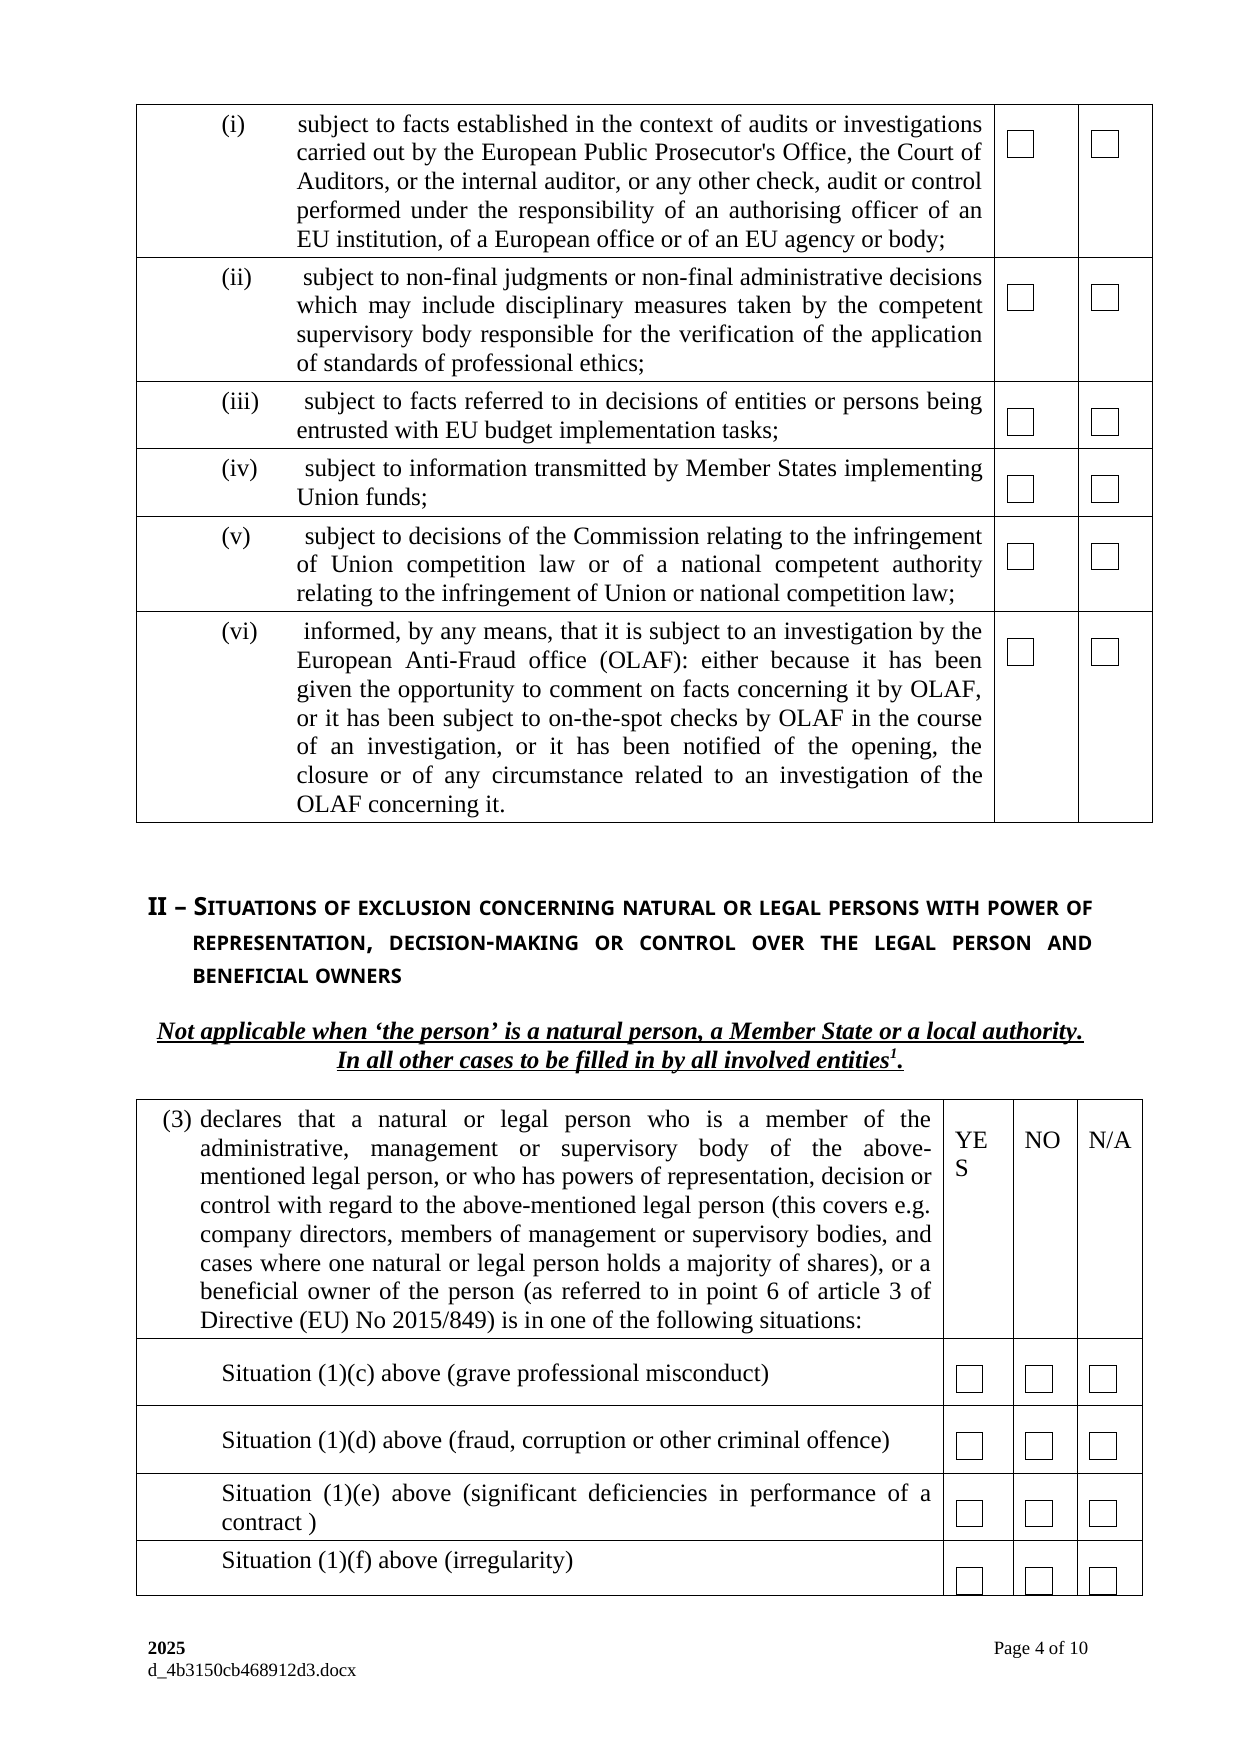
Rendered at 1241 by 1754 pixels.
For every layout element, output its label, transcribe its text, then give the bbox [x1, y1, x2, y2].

table_cell [944, 1406, 1013, 1473]
table_cell [995, 258, 1078, 381]
table_cell subject to non-final judgments or non-final administrative decisions which may include disciplinary measures taken by the competent supervisory body responsible for the verification of the application of standards of professional ethics; [137, 258, 994, 381]
table_cell [944, 1474, 1013, 1540]
table_cell [1078, 1339, 1142, 1405]
title II – Situations of exclusion concerning natural or legal persons with power of representation, decision-making or control over the legal person and beneficial owners [148, 889, 1093, 991]
table_header YES [944, 1100, 1013, 1338]
table_cell subject to facts established in the context of audits or investigations carried out by the European Public Prosecutor's Office, the Court of Auditors, or the internal auditor, or any other check, audit or control performed under the responsibility of an authorising officer of an EU institution, of a European office or of an EU agency or body; [137, 105, 994, 257]
table_header declares that a natural or legal person who is a member of the administrative, management or supervisory body of the above-mentioned legal person, or who has powers of representation, decision or control with regard to the above-mentioned legal person (this covers e.g. company directors, members of management or supervisory bodies, and cases where one natural or legal person holds a majority of shares), or a beneficial owner of the person (as referred to in point 6 of article 3 of Directive (EU) No 2015/849) is in one of the following situations: [137, 1100, 943, 1338]
table_cell Situation (1)(c) above (grave professional misconduct) [137, 1339, 943, 1405]
table_cell [995, 517, 1078, 611]
table_cell [1079, 382, 1152, 448]
table_header NO [1014, 1100, 1077, 1338]
table_header N/A [1078, 1100, 1142, 1338]
table_cell [1079, 449, 1152, 516]
table_cell [1079, 517, 1152, 611]
table_cell Situation (1)(e) above (significant deficiencies in performance of a contract ) [137, 1474, 943, 1540]
table_cell [1014, 1339, 1077, 1405]
table_cell subject to information transmitted by Member States implementing Union funds; [137, 449, 994, 516]
table_cell [1078, 1474, 1142, 1540]
table_cell [1079, 612, 1152, 822]
table_cell [1079, 258, 1152, 381]
text Not applicable when ‘the person’ is a natural person, a Member State or a local authority. In all other cases to be filled in by all involved entities1. [148, 1016, 1093, 1074]
table_cell Situation (1)(d) above (fraud, corruption or other criminal offence) [137, 1406, 943, 1473]
table_cell [944, 1339, 1013, 1405]
table_cell [1078, 1541, 1142, 1595]
table_cell [995, 612, 1078, 822]
table_cell [1079, 105, 1152, 257]
table_cell informed, by any means, that it is subject to an investigation by the European Anti-Fraud office (OLAF): either because it has been given the opportunity to comment on facts concerning it by OLAF, or it has been subject to on-the-spot checks by OLAF in the course of an investigation, or it has been notified of the opening, the closure or of any circumstance related to an investigation of the OLAF concerning it. [137, 612, 994, 822]
table_cell subject to decisions of the Commission relating to the infringement of Union competition law or of a national competent authority relating to the infringement of Union or national competition law; [137, 517, 994, 611]
table_cell [995, 449, 1078, 516]
table_cell [1014, 1541, 1077, 1595]
table_cell subject to facts referred to in decisions of entities or persons being entrusted with EU budget implementation tasks; [137, 382, 994, 448]
table_cell [995, 105, 1078, 257]
table_cell [995, 382, 1078, 448]
table_cell [1078, 1406, 1142, 1473]
table_cell [1014, 1406, 1077, 1473]
table_cell [944, 1541, 1013, 1595]
table_cell [1014, 1474, 1077, 1540]
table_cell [137, 1541, 943, 1595]
